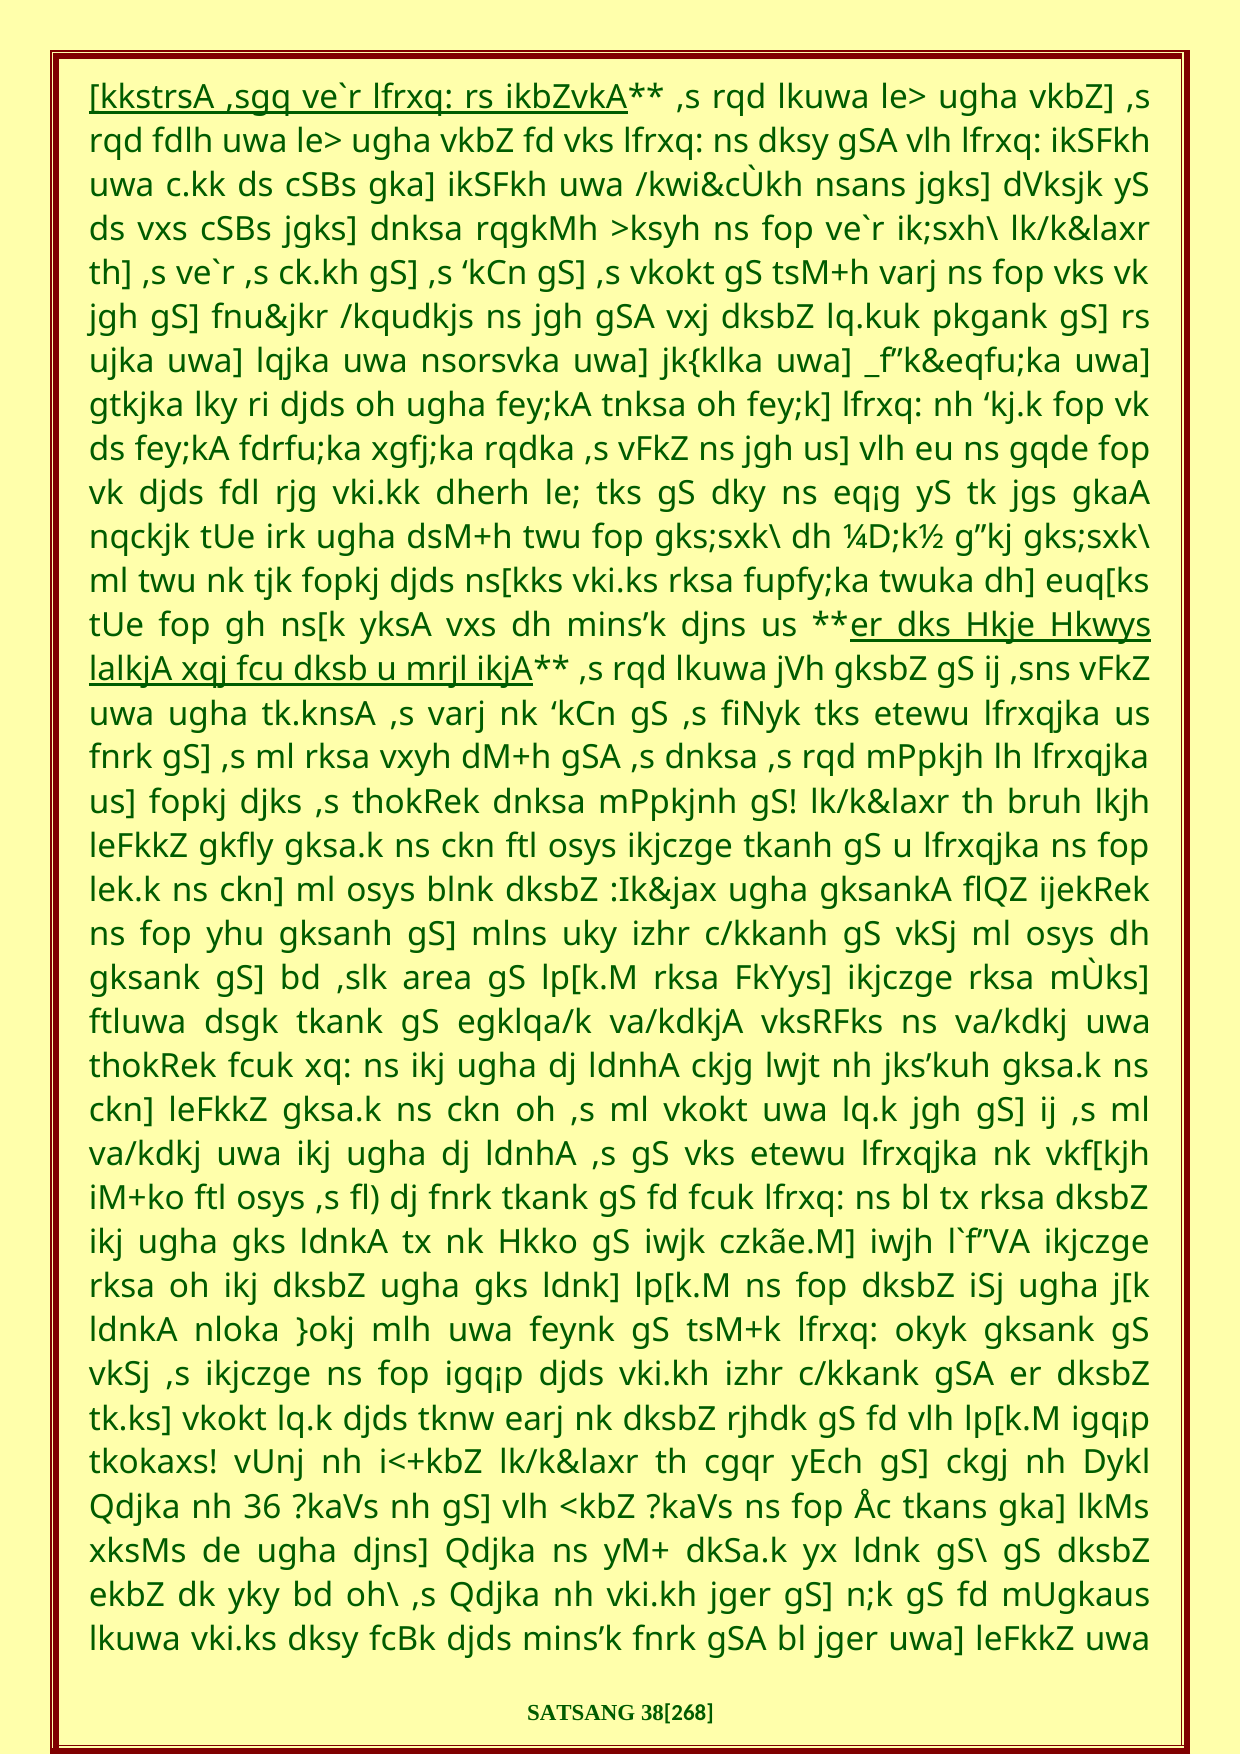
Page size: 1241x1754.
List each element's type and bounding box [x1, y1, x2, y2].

text [89, 74, 1152, 1660]
